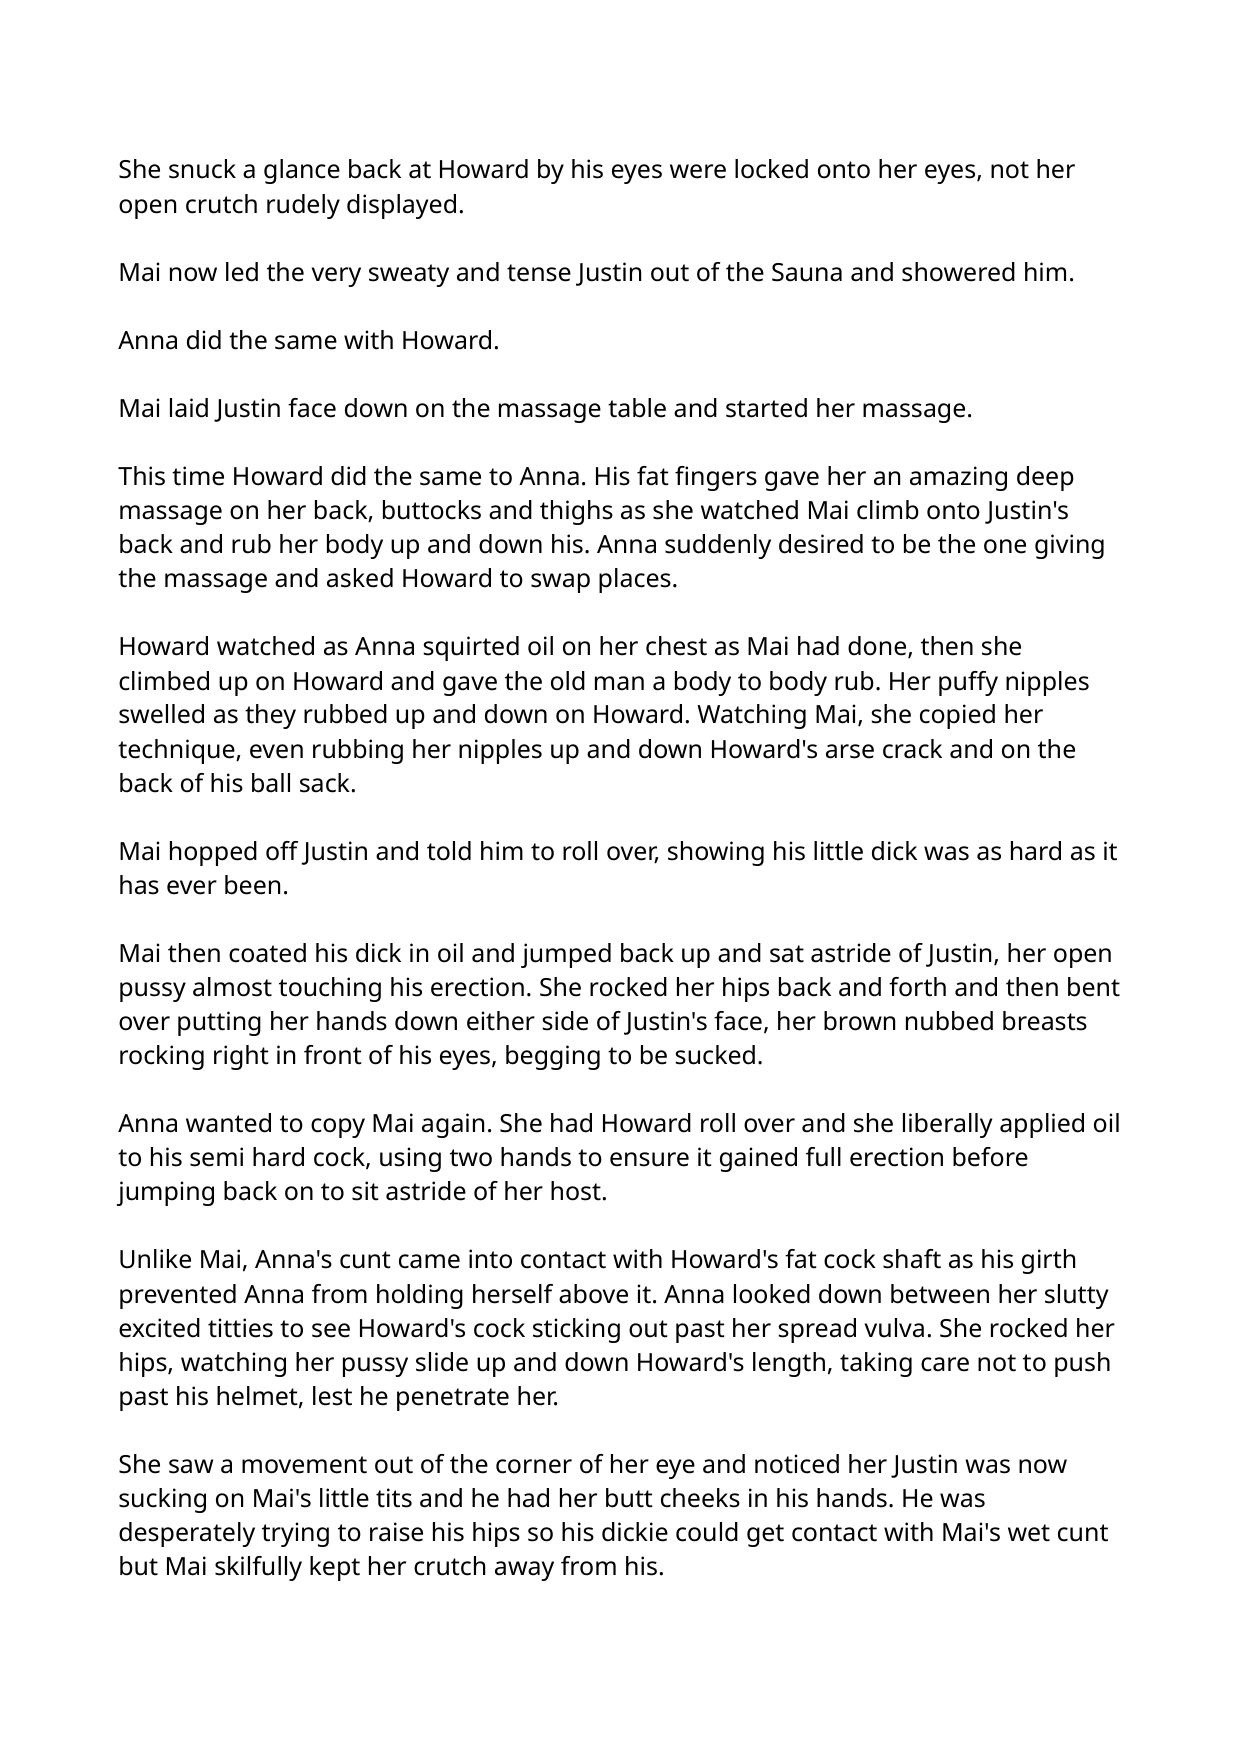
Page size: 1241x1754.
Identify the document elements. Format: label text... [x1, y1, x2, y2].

text Mai then coated his dick in oil and jumped back up and sat astride of Justin, her open pussy almost touching his erection. She rocked her hips back and forth and then bent over putting her hands down either side of Justin's face, her brown nubbed breasts rocking right in front of his eyes, begging to be sucked. [118, 936, 1122, 1072]
text This time Howard did the same to Anna. His fat fingers gave her an amazing deep massage on her back, buttocks and thighs as she watched Mai climb onto Justin's back and rub her body up and down his. Anna suddenly desired to be the one giving the massage and asked Howard to swap places. [118, 459, 1122, 595]
text Mai hopped off Justin and told him to roll over, showing his little dick was as hard as it has ever been. [118, 833, 1122, 902]
text Anna wanted to copy Mai again. She had Howard roll over and she liberally applied oil to his semi hard cock, using two hands to ensure it gained full erection before jumping back on to sit astride of her host. [118, 1106, 1122, 1208]
text She saw a movement out of the corner of her eye and noticed her Justin was now sucking on Mai's little tits and he had her butt cheeks in his hands. He was desperately trying to raise his hips so his dickie could get contact with Mai's wet cunt but Mai skilfully kept her crutch away from his. [118, 1447, 1122, 1583]
text Unlike Mai, Anna's cunt came into contact with Howard's fat cock shaft as his girth prevented Anna from holding herself above it. Anna looked down between her slutty excited titties to see Howard's cock sticking out past her spread vulva. She rocked her hips, watching her pussy slide up and down Howard's length, taking care not to push past his helmet, lest he penetrate her. [118, 1242, 1122, 1412]
text Mai now led the very sweaty and tense Justin out of the Sauna and showered him. [118, 254, 1122, 288]
text Mai laid Justin face down on the massage table and started her massage. [118, 391, 1122, 425]
text Anna did the same with Howard. [118, 322, 1122, 357]
text Howard watched as Anna squirted oil on her chest as Mai had done, then she climbed up on Howard and gave the old man a body to body rub. Her puffy nipples swelled as they rubbed up and down on Howard. Watching Mai, she copied her technique, even rubbing her nipples up and down Howard's arse crack and on the back of his ball sack. [118, 629, 1122, 799]
text She snuck a glance back at Howard by his eyes were locked onto her eyes, not her open crutch rudely displayed. [118, 152, 1122, 220]
